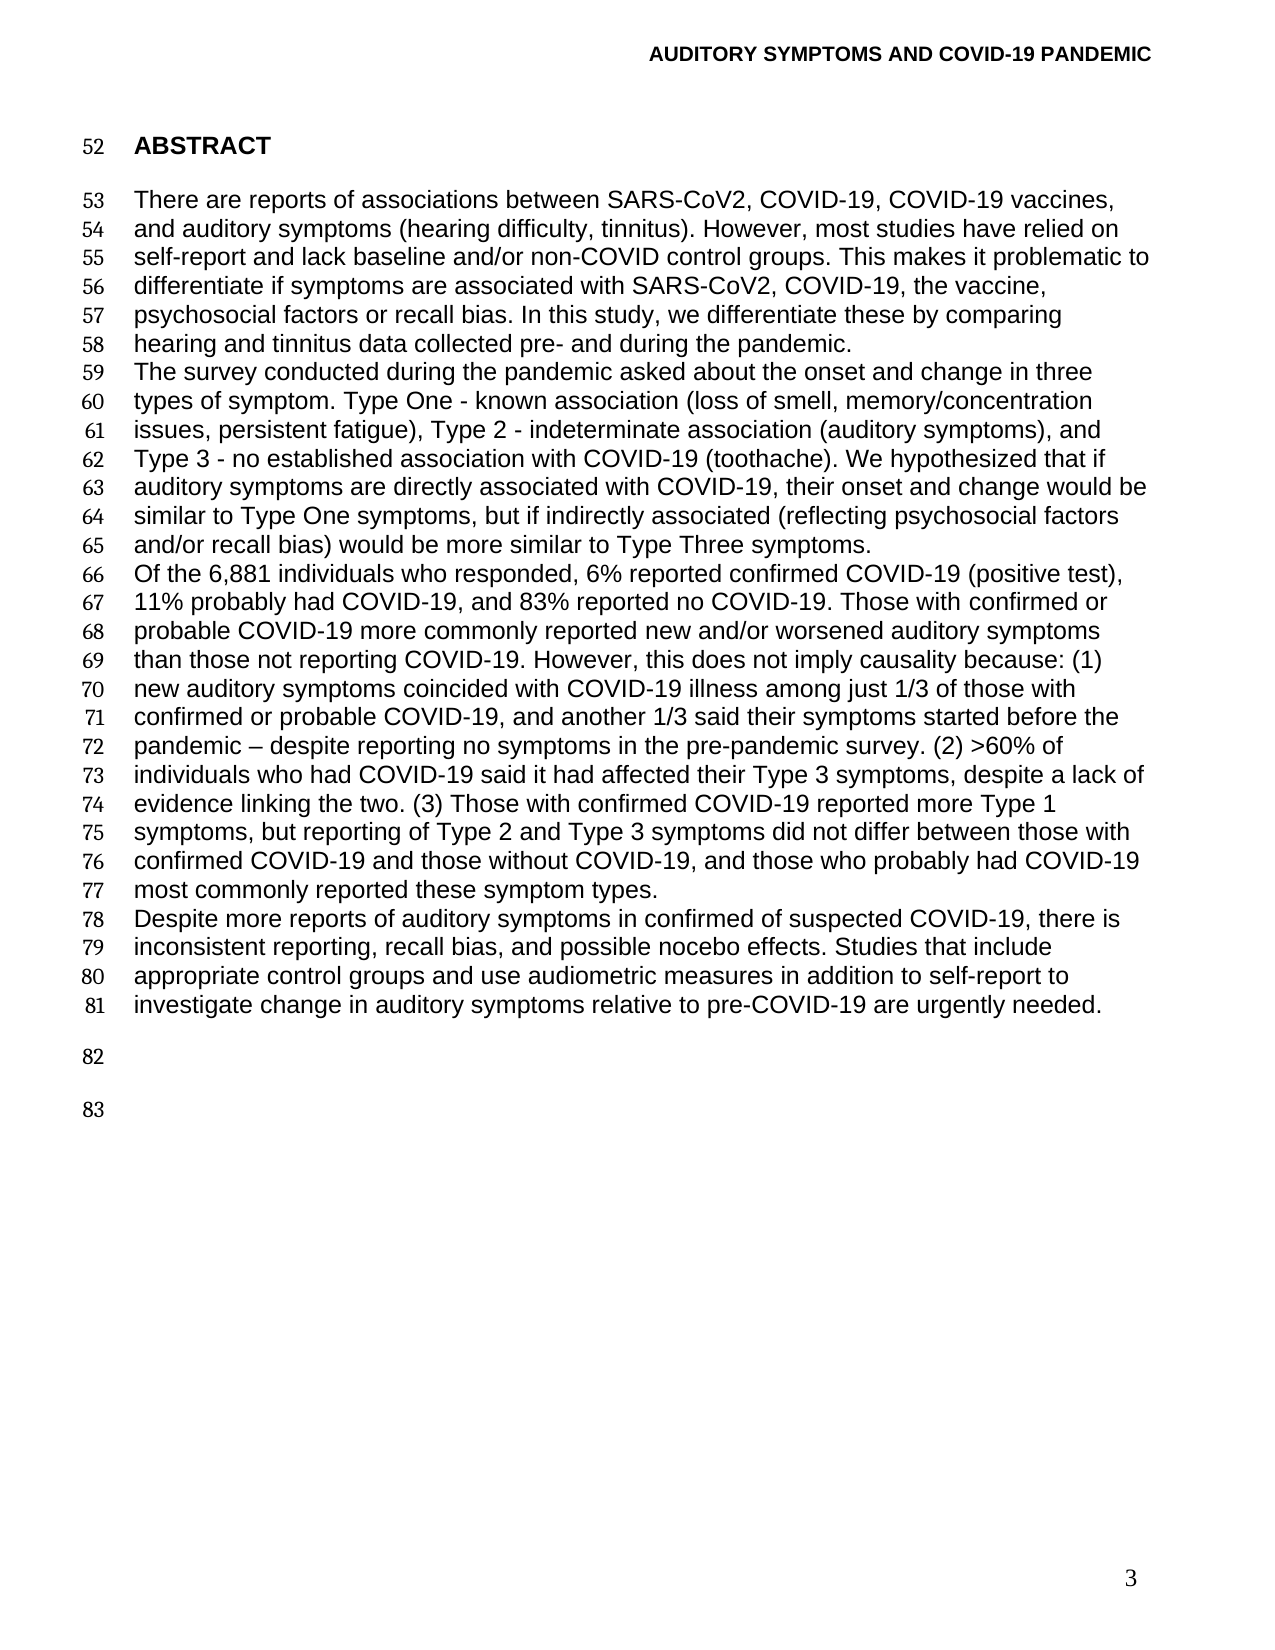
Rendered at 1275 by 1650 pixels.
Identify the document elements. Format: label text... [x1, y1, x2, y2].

list Despite more reports of auditory symptoms in confirmed of suspected COVID-19, there is inconsistent reporting, recall bias, and possible nocebo effects. Studies that include appropriate control groups and use audiometric measures in addition to self-report to investigate change in auditory symptoms relative to pre-COVID-19 are urgently needed. [133, 903, 1152, 1018]
text There are reports of associations between SARS-CoV2, COVID-19, COVID-19 vaccines, and auditory symptoms (hearing difficulty, tinnitus). However, most studies have relied on self-report and lack baseline and/or non-COVID control groups. This makes it problematic to differentiate if symptoms are associated with SARS-CoV2, COVID-19, the vaccine, psychosocial factors or recall bias. In this study, we differentiate these by comparing hearing and tinnitus data collected pre- and during the pandemic. [133, 185, 1152, 357]
text ABSTRACT [133, 131, 1152, 160]
text The survey conducted during the pandemic asked about the onset and change in three types of symptom. Type One - known association (loss of smell, memory/concentration issues, persistent fatigue), Type 2 - indeterminate association (auditory symptoms), and Type 3 - no established association with COVID-19 (toothache). We hypothesized that if auditory symptoms are directly associated with COVID-19, their onset and change would be similar to Type One symptoms, but if indirectly associated (reflecting psychosocial factors and/or recall bias) would be more similar to Type Three symptoms. [133, 357, 1152, 558]
text Of the 6,881 individuals who responded, 6% reported confirmed COVID-19 (positive test), 11% probably had COVID-19, and 83% reported no COVID-19. Those with confirmed or probable COVID-19 more commonly reported new and/or worsened auditory symptoms than those not reporting COVID-19. However, this does not imply causality because: (1) new auditory symptoms coincided with COVID-19 illness among just 1/3 of those with confirmed or probable COVID-19, and another 1/3 said their symptoms started before the pandemic – despite reporting no symptoms in the pre-pandemic survey. (2) >60% of individuals who had COVID-19 said it had affected their Type 3 symptoms, despite a lack of evidence linking the two. (3) Those with confirmed COVID-19 reported more Type 1 symptoms, but reporting of Type 2 and Type 3 symptoms did not differ between those with confirmed COVID-19 and those without COVID-19, and those who probably had COVID-19 most commonly reported these symptom types. [133, 558, 1152, 903]
